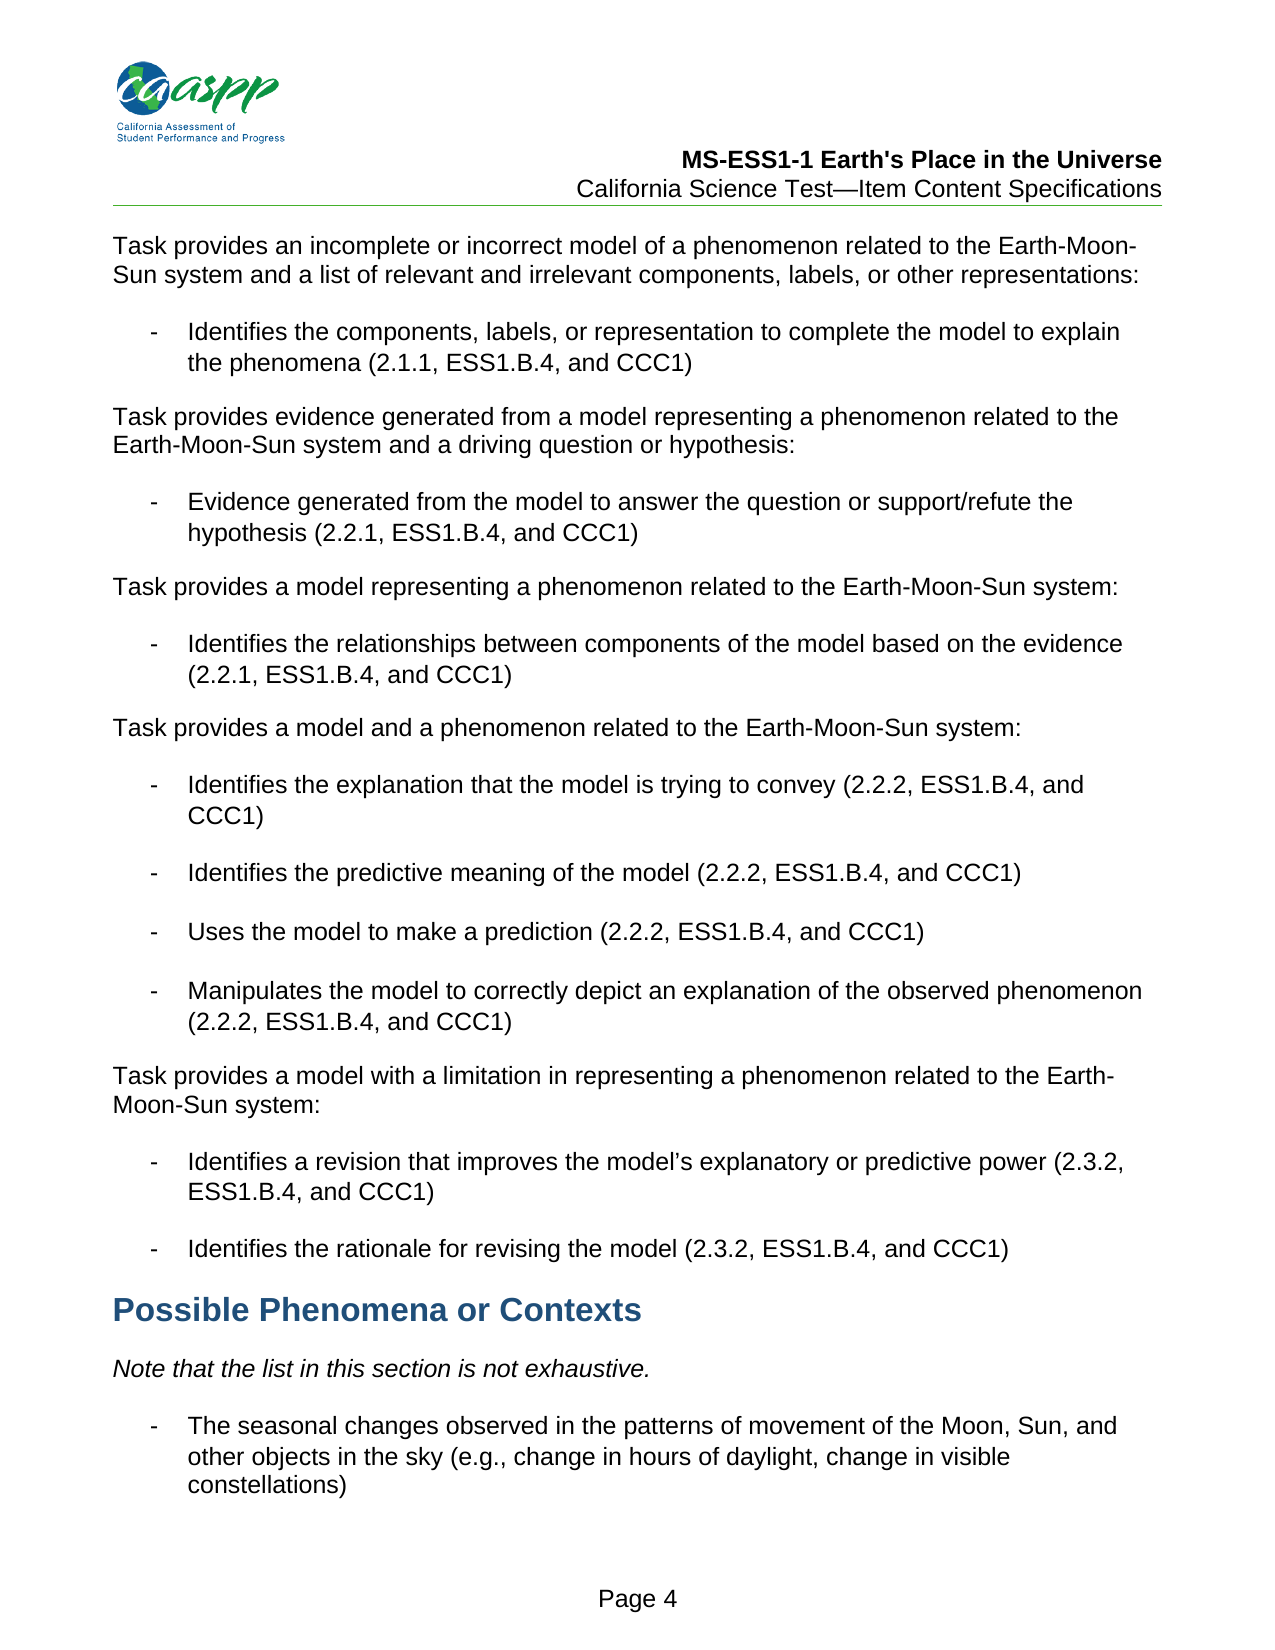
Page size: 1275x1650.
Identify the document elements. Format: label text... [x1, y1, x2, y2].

text Identifies the components, labels, or representation to complete the model to explain the phenomena (2.1.1, ESS1.B.4, and CCC1) [150, 314, 1162, 376]
text Task provides evidence generated from a model representing a phenomenon related to the Earth-Moon-Sun system and a driving question or hypothesis: [112, 401, 1162, 459]
text Task provides an incomplete or incorrect model of a phenomenon related to the Earth-Moon-Sun system and a list of relevant and irrelevant components, labels, or other representations: [112, 231, 1162, 289]
text Evidence generated from the model to answer the question or support/refute the hypothesis (2.2.1, ESS1.B.4, and CCC1) [150, 484, 1162, 547]
subtitle Possible Phenomena or Contexts [112, 1290, 1162, 1329]
text Identifies the relationships between components of the model based on the evidence (2.2.1, ESS1.B.4, and CCC1) [150, 626, 1162, 688]
picture [112, 60, 287, 146]
text The seasonal changes observed in the patterns of movement of the Moon, Sun, and other objects in the sky (e.g., change in hours of daylight, change in visible constellations) [150, 1407, 1162, 1499]
text Task provides a model with a limitation in representing a phenomenon related to the Earth-Moon-Sun system: [112, 1061, 1162, 1118]
text Identifies the predictive meaning of the model (2.2.2, ESS1.B.4, and CCC1) [150, 855, 1162, 889]
text Task provides a model representing a phenomenon related to the Earth-Moon-Sun system: [112, 572, 1162, 601]
text Identifies the explanation that the model is trying to convey (2.2.2, ESS1.B.4, and CCC1) [150, 767, 1162, 830]
text Note that the list in this section is not exhaustive. [112, 1354, 1162, 1382]
text Identifies a revision that improves the model’s explanatory or predictive power (2.3.2, ESS1.B.4, and CCC1) [150, 1143, 1162, 1206]
text Uses the model to make a prediction (2.2.2, ESS1.B.4, and CCC1) [150, 914, 1162, 948]
text Manipulates the model to correctly depict an explanation of the observed phenomenon (2.2.2, ESS1.B.4, and CCC1) [150, 973, 1162, 1036]
text Identifies the rationale for revising the model (2.3.2, ESS1.B.4, and CCC1) [150, 1231, 1162, 1265]
text Task provides a model and a phenomenon related to the Earth-Moon-Sun system: [112, 713, 1162, 742]
